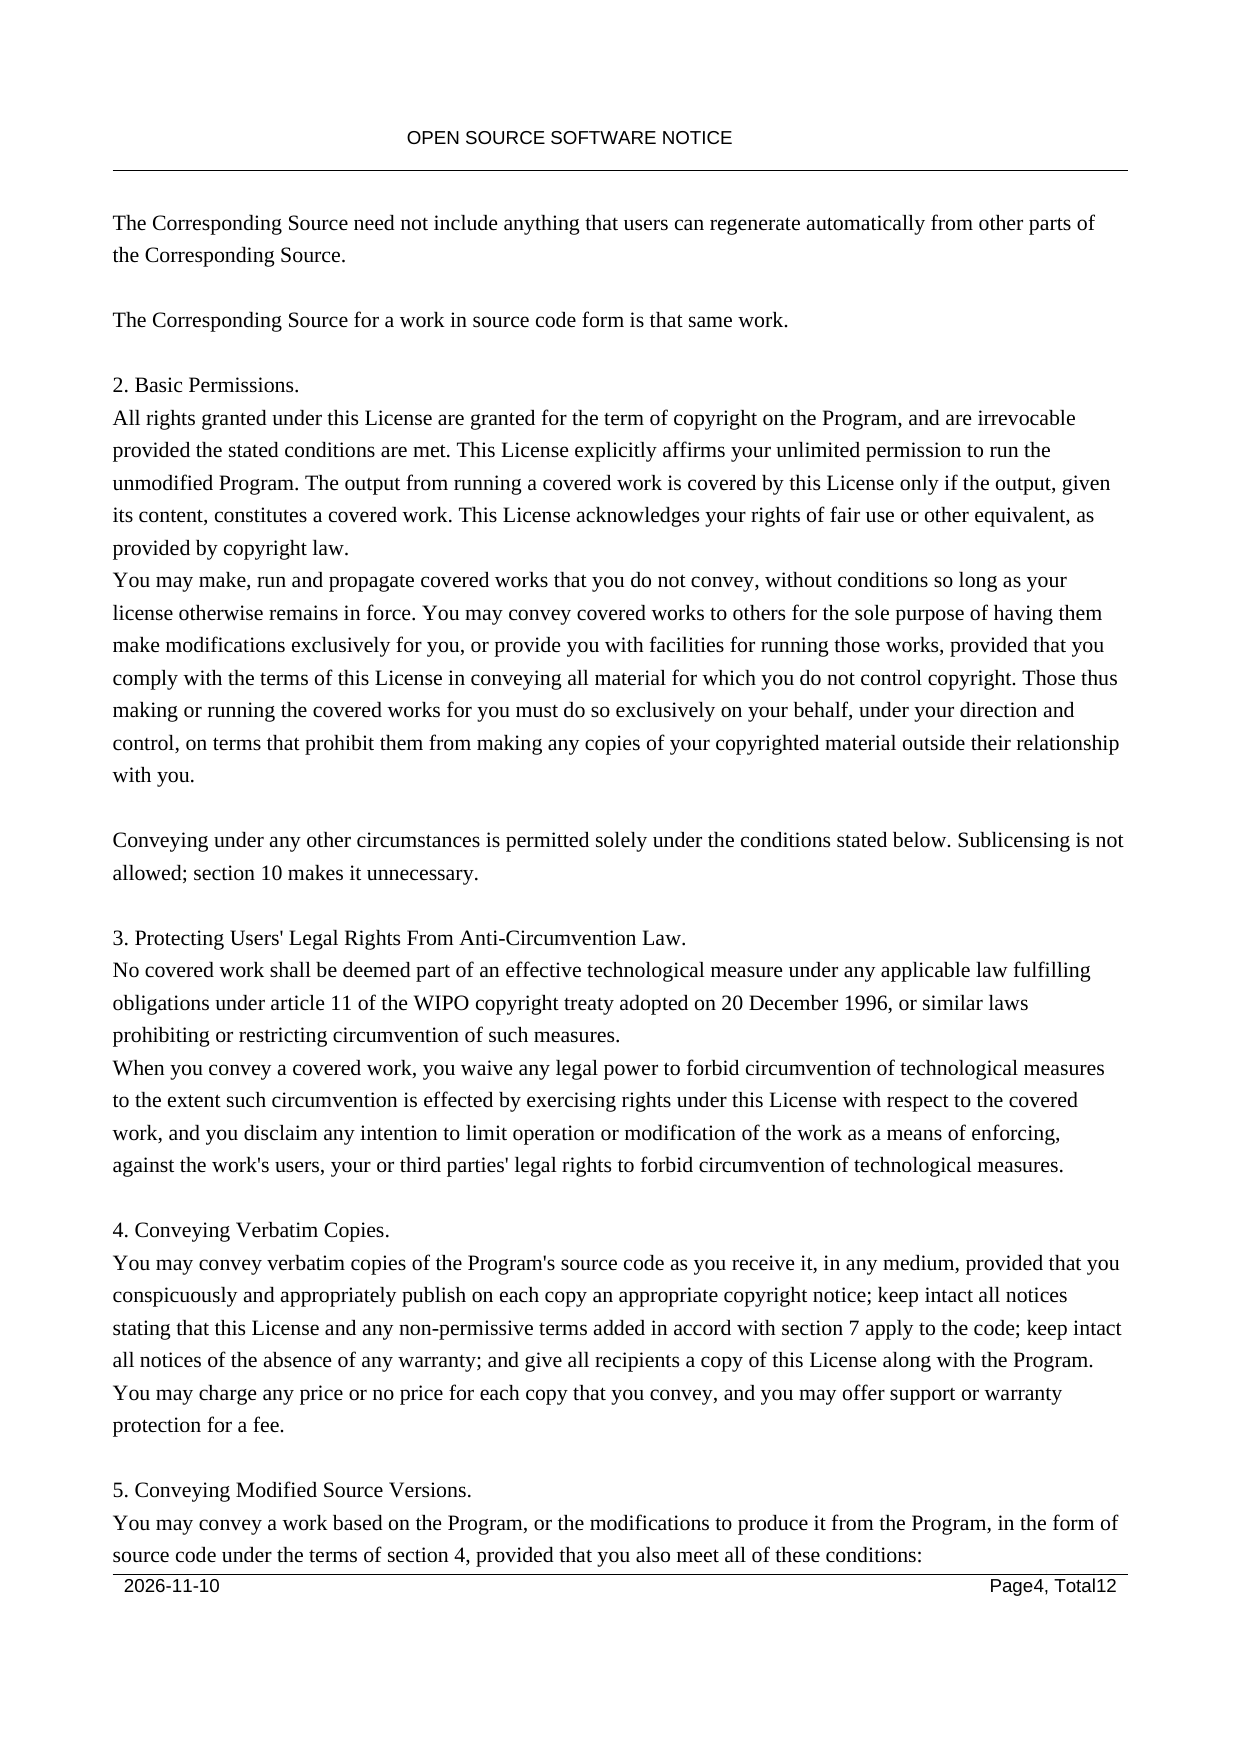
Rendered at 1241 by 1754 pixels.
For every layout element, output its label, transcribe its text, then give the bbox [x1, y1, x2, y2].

text No covered work shall be deemed part of an effective technological measure under any applicable law fulfilling obligations under article 11 of the WIPO copyright treaty adopted on 20 December 1996, or similar laws prohibiting or restricting circumvention of such measures. [112, 954, 1128, 1051]
text All rights granted under this License are granted for the term of copyright on the Program, and are irrevocable provided the stated conditions are met. This License explicitly affirms your unlimited permission to run the unmodified Program. The output from running a covered work is covered by this License only if the output, given its content, constitutes a covered work. This License acknowledges your rights of fair use or other equivalent, as provided by copyright law. [112, 401, 1128, 564]
text You may make, run and propagate covered works that you do not convey, without conditions so long as your license otherwise remains in force. You may convey covered works to others for the sole purpose of having them make modifications exclusively for you, or provide you with facilities for running those works, provided that you comply with the terms of this License in conveying all material for which you do not control copyright. Those thus making or running the covered works for you must do so exclusively on your behalf, under your direction and control, on terms that prohibit them from making any copies of your copyrighted material outside their relationship with you. [112, 564, 1128, 791]
text You may convey verbatim copies of the Program's source code as you receive it, in any medium, provided that you conspicuously and appropriately publish on each copy an appropriate copyright notice; keep intact all notices stating that this License and any non-permissive terms added in accord with section 7 apply to the code; keep intact all notices of the absence of any warranty; and give all recipients a copy of this License along with the Program. [112, 1246, 1128, 1376]
text You may charge any price or no price for each copy that you convey, and you may offer support or warranty protection for a fee. [112, 1376, 1128, 1441]
text The Corresponding Source need not include anything that users can regenerate automatically from other parts of the Corresponding Source. [112, 206, 1128, 271]
text 2. Basic Permissions. [112, 369, 1128, 401]
text 3. Protecting Users' Legal Rights From Anti-Circumvention Law. [112, 921, 1128, 954]
text Conveying under any other circumstances is permitted solely under the conditions stated below. Sublicensing is not allowed; section 10 makes it unnecessary. [112, 824, 1128, 889]
text 5. Conveying Modified Source Versions. [112, 1474, 1128, 1506]
text 4. Conveying Verbatim Copies. [112, 1214, 1128, 1246]
text The Corresponding Source for a work in source code form is that same work. [112, 304, 1128, 336]
text You may convey a work based on the Program, or the modifications to produce it from the Program, in the form of source code under the terms of section 4, provided that you also meet all of these conditions: [112, 1506, 1128, 1571]
text When you convey a covered work, you waive any legal power to forbid circumvention of technological measures to the extent such circumvention is effected by exercising rights under this License with respect to the covered work, and you disclaim any intention to limit operation or modification of the work as a means of enforcing, against the work's users, your or third parties' legal rights to forbid circumvention of technological measures. [112, 1051, 1128, 1181]
